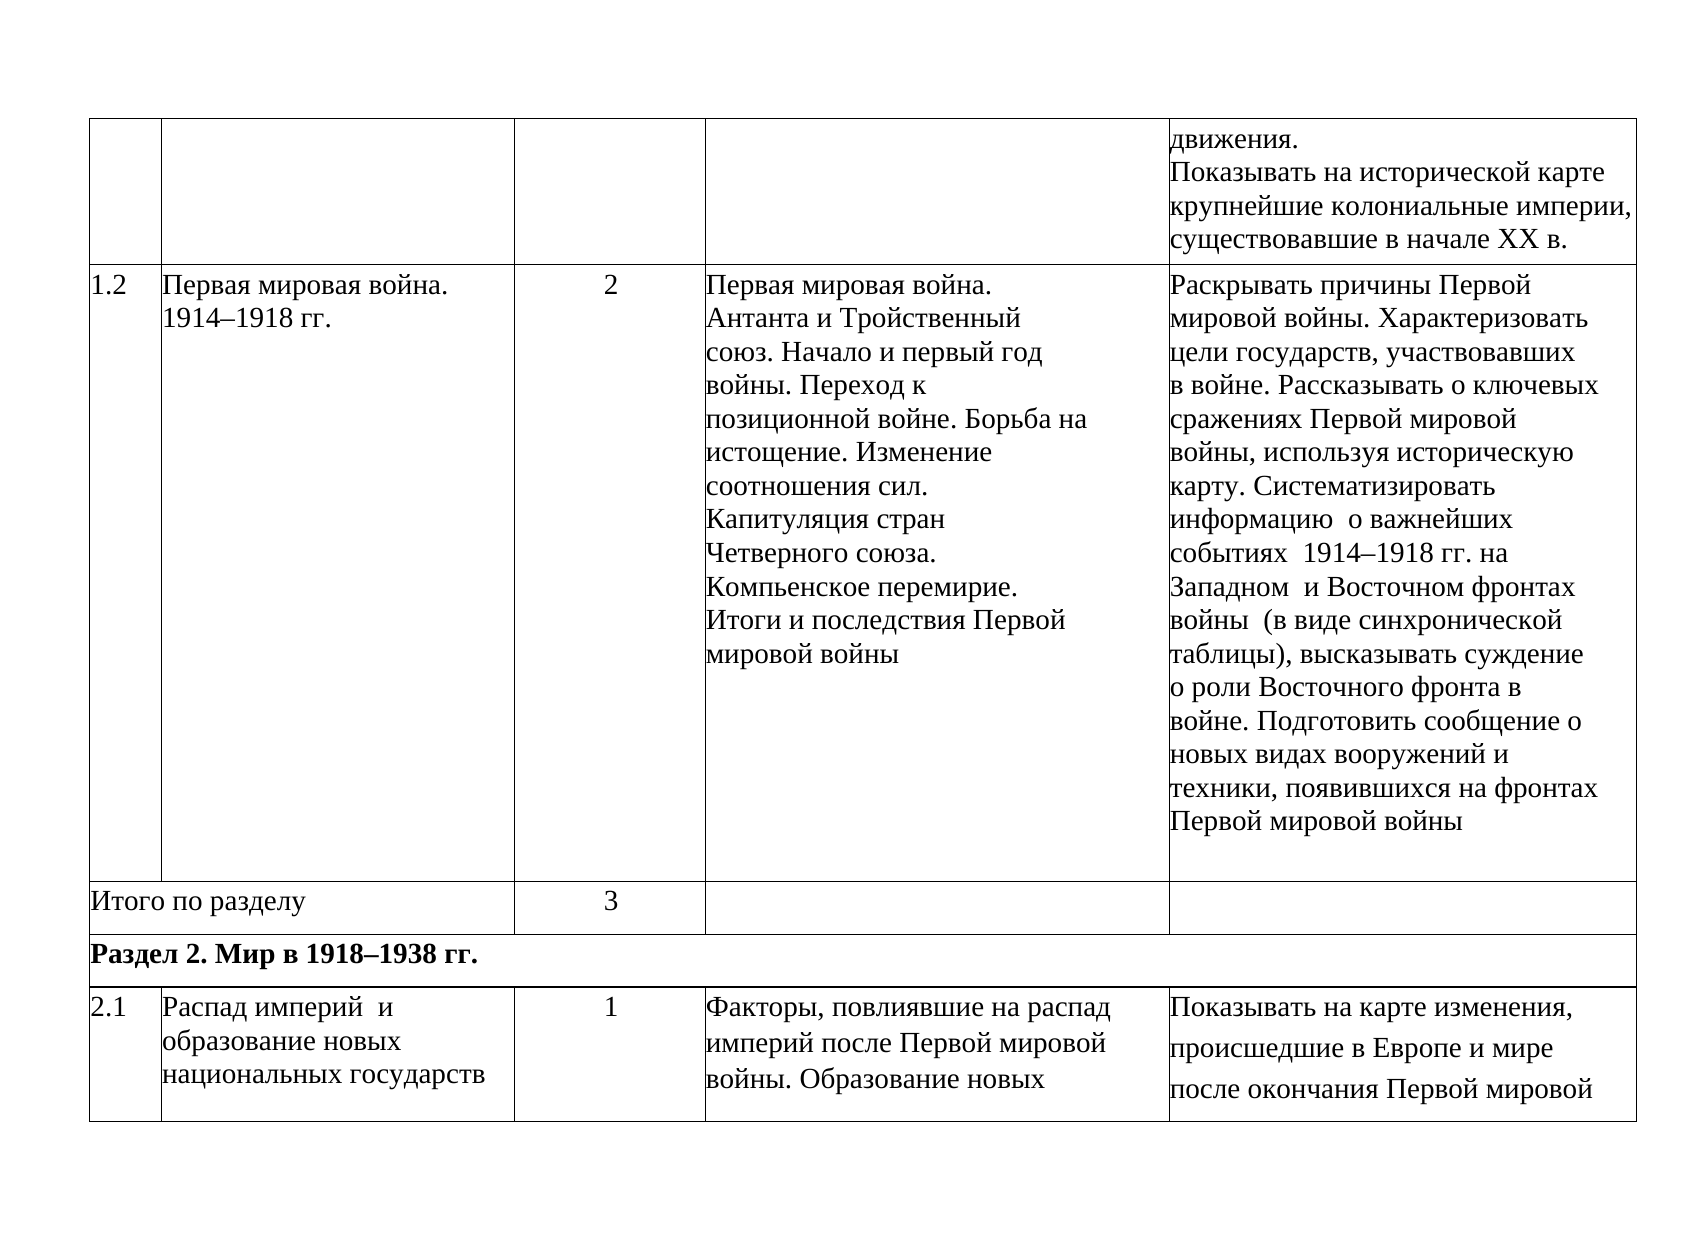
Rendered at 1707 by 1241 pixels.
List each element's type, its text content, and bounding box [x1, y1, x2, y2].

table_cell [515, 265, 603, 881]
table_cell [515, 988, 603, 1121]
table_cell Раскрывать причины Первой мировой войны. Характеризовать цели государств, участвовавших в войне. Рассказывать о ключевых сражениях Первой мировой войны, используя историческую карту. Систематизировать информацию о важнейших событиях 1914–1918 гг. на Западном и Восточном фронтах войны (в виде синхронической таблицы), высказывать суждение о роли Восточного фронта в войне. Подготовить сообщение о новых видах вооружений и техники, появившихся на фронтах Первой мировой войны [1170, 265, 1636, 881]
table_cell [1170, 882, 1636, 933]
table_cell Итого по разделу [90, 882, 514, 933]
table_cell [1170, 988, 1636, 1121]
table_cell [706, 988, 1169, 1121]
table_cell Раздел 2. Мир в 1918–1938 гг. [90, 935, 603, 986]
table_header [90, 119, 161, 264]
table_cell [603, 935, 1636, 986]
table_cell 3 [603, 882, 705, 933]
table_header [706, 119, 1169, 264]
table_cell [162, 988, 514, 1121]
table_header [515, 119, 603, 264]
table_cell [706, 882, 1169, 933]
table_header [603, 119, 705, 264]
table_header [162, 119, 514, 264]
table_cell 1.2 [90, 265, 161, 881]
table_header движения. Показывать на исторической карте крупнейшие колониальные империи, существовавшие в начале ХХ в. [1170, 119, 1636, 264]
table_cell 2 [603, 265, 705, 881]
table_cell 2.1 [90, 988, 161, 1121]
table_cell Первая мировая война. 1914–1918 гг. [162, 265, 514, 881]
table_cell 1 [603, 988, 705, 1121]
table_cell [515, 882, 603, 933]
table_cell Первая мировая война. Антанта и Тройственный союз. Начало и первый год войны. Переход к позиционной войне. Борьба на истощение. Изменение соотношения сил. Капитуляция стран Четверного союза. Компьенское перемирие. Итоги и последствия Первой мировой войны [706, 265, 1169, 881]
